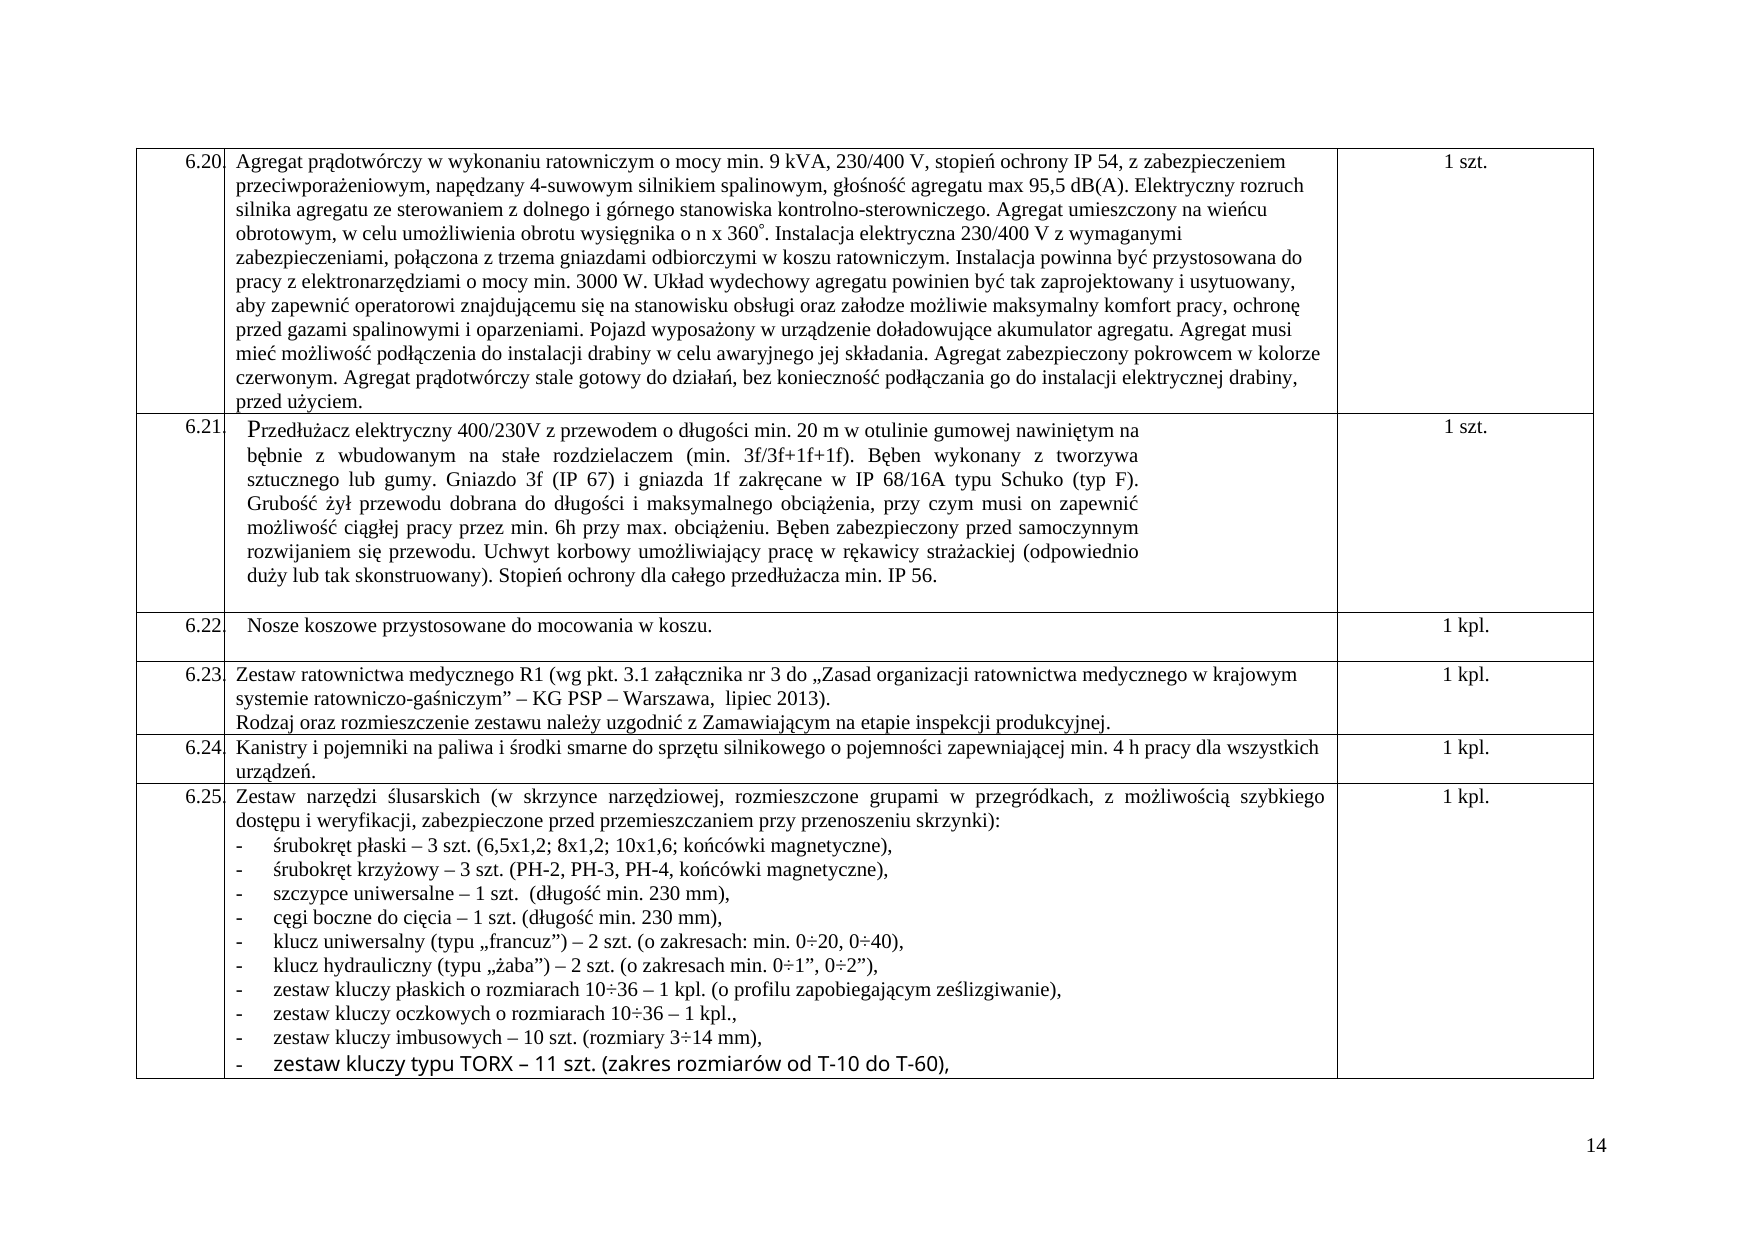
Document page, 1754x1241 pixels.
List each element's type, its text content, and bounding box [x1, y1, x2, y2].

table_cell 1 kpl. [1338, 735, 1593, 783]
table_cell [137, 784, 224, 1077]
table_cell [225, 784, 1337, 1077]
table_cell 1 szt. [1338, 414, 1593, 612]
table_cell [137, 735, 224, 783]
table_cell Kanistry i pojemniki na paliwa i środki smarne do sprzętu silnikowego o pojemności zapewniającej min. 4 h pracy dla wszystkich urządzeń. [225, 735, 1337, 783]
table_cell 1 kpl. [1338, 613, 1593, 661]
table_cell [137, 149, 224, 413]
table_cell [225, 613, 1337, 661]
table_cell [137, 613, 224, 661]
table_cell 1 kpl. [1338, 784, 1593, 1077]
table_cell [137, 414, 224, 612]
table_cell Zestaw ratownictwa medycznego R1 (wg pkt. 3.1 załącznika nr 3 do „Zasad organizacji ratownictwa medycznego w krajowym systemie ratowniczo-gaśniczym” – KG PSP – Warszawa, lipiec 2013). Rodzaj oraz rozmieszczenie zestawu należy uzgodnić z Zamawiającym na etapie inspekcji produkcyjnej. [225, 662, 1337, 734]
table_cell [225, 414, 1337, 612]
table_cell 1 szt. [1338, 149, 1593, 413]
table_cell [137, 662, 224, 734]
table_cell Agregat prądotwórczy w wykonaniu ratowniczym o mocy min. 9 kVA, 230/400 V, stopień ochrony IP 54, z zabezpieczeniem przeciwporażeniowym, napędzany 4-suwowym silnikiem spalinowym, głośność agregatu max 95,5 dB(A). Elektryczny rozruch silnika agregatu ze sterowaniem z dolnego i górnego stanowiska kontrolno-sterowniczego. Agregat umieszczony na wieńcu obrotowym, w celu umożliwienia obrotu wysięgnika o n x 360. Instalacja elektryczna 230/400 V z wymaganymi zabezpieczeniami, połączona z trzema gniazdami odbiorczymi w koszu ratowniczym. Instalacja powinna być przystosowana do pracy z elektronarzędziami o mocy min. 3000 W. Układ wydechowy agregatu powinien być tak zaprojektowany i usytuowany, aby zapewnić operatorowi znajdującemu się na stanowisku obsługi oraz załodze możliwie maksymalny komfort pracy, ochronę przed gazami spalinowymi i oparzeniami. Pojazd wyposażony w urządzenie doładowujące akumulator agregatu. Agregat musi mieć możliwość podłączenia do instalacji drabiny w celu awaryjnego jej składania. Agregat zabezpieczony pokrowcem w kolorze czerwonym. Agregat prądotwórczy stale gotowy do działań, bez konieczność podłączania go do instalacji elektrycznej drabiny, przed użyciem. [225, 149, 1337, 413]
table_cell 1 kpl. [1338, 662, 1593, 734]
